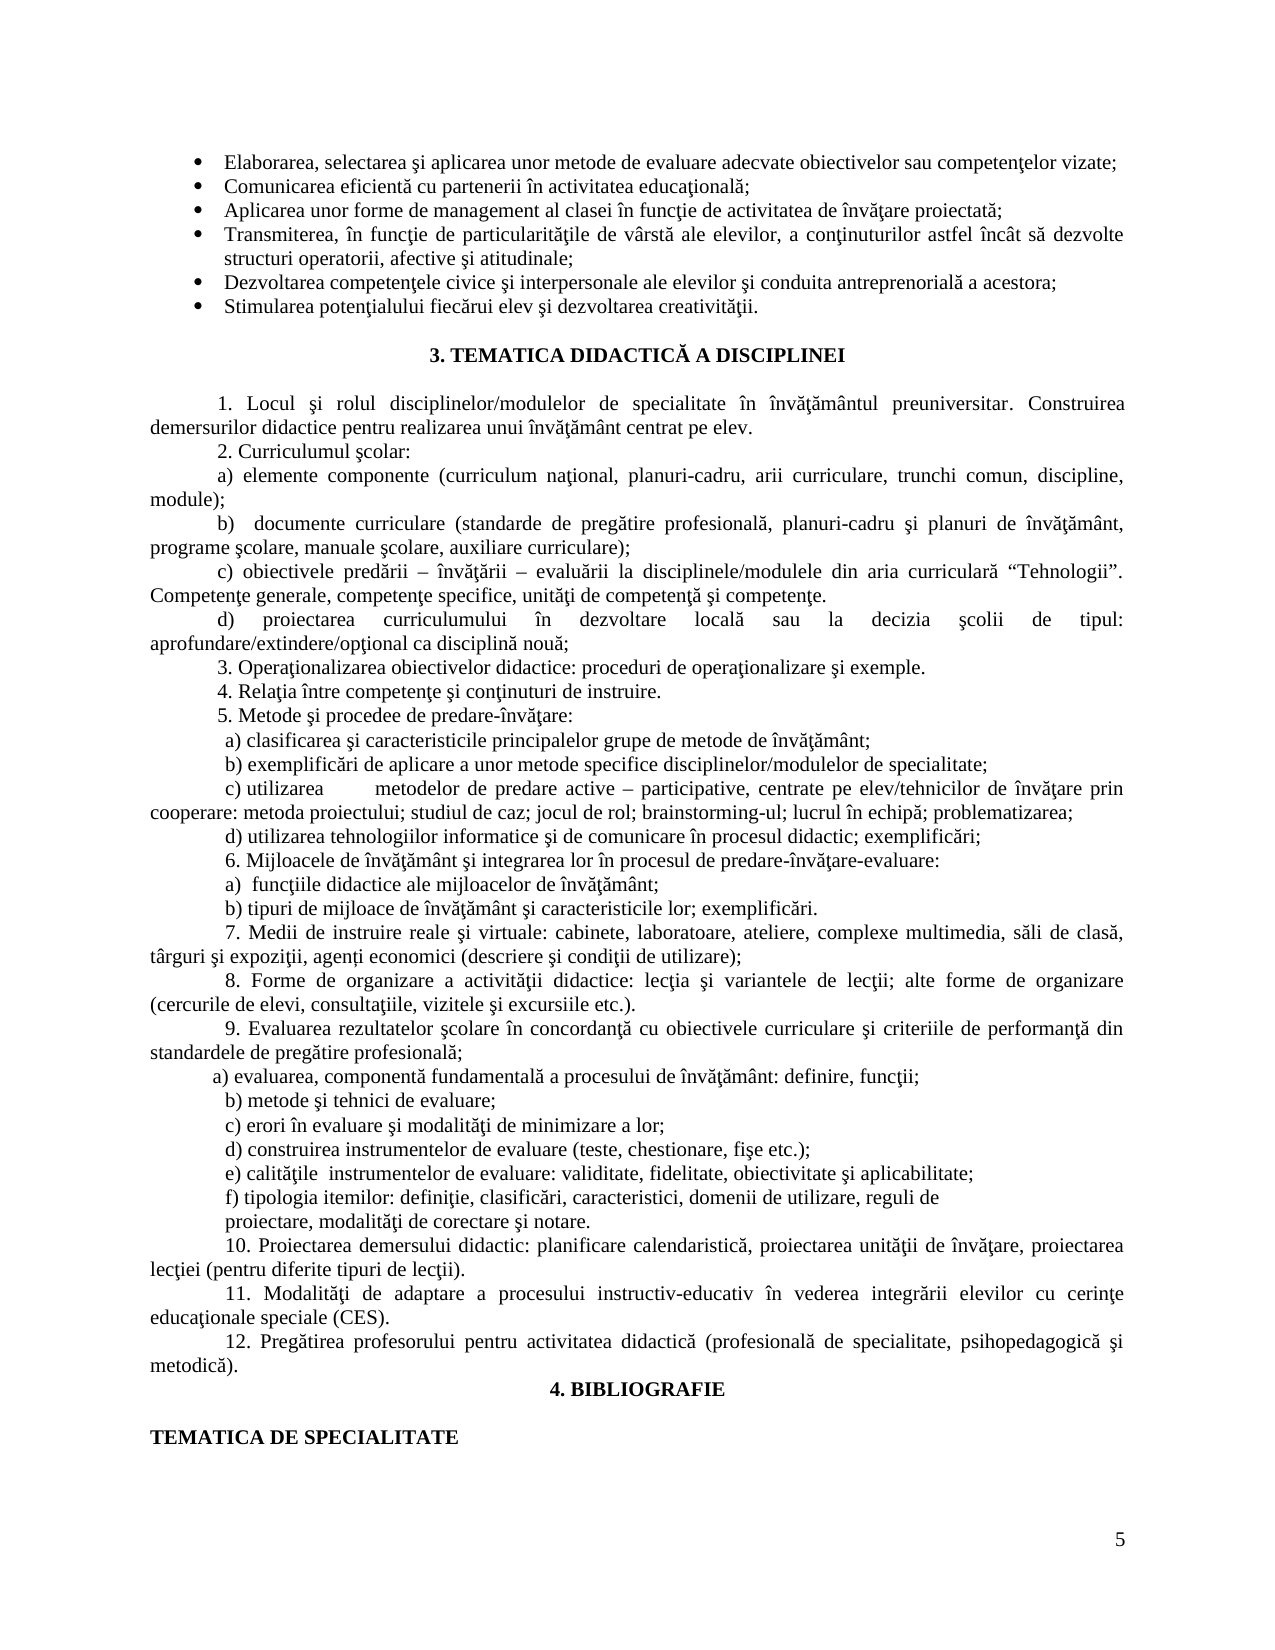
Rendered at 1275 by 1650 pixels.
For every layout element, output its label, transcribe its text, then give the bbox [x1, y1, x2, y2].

list Comunicarea eficientă cu partenerii în activitatea educaţională; [194, 174, 1125, 198]
text a) funcţiile didactice ale mijloacelor de învăţământ; [150, 872, 1125, 896]
text 1. Locul şi rolul disciplinelor/modulelor de specialitate în învăţământul preuniversitar. Construirea demersurilor didactice pentru realizarea unui învăţământ centrat pe elev. [150, 391, 1125, 439]
text d) proiectarea curriculumului în dezvoltare locală sau la decizia şcolii de tipul: aprofundare/extindere/opţional ca disciplină nouă; [150, 607, 1125, 655]
text f) tipologia itemilor: definiţie, clasificări, caracteristici, domenii de utilizare, reguli de [150, 1185, 1125, 1209]
text c) obiectivele predării – învăţării – evaluării la disciplinele/modulele din aria curriculară “Tehnologii”. Competenţe generale, competenţe specifice, unităţi de competenţă şi competenţe. [150, 559, 1125, 607]
text 12. Pregătirea profesorului pentru activitatea didactică (profesională de specialitate, psihopedagogică şi metodică). [150, 1329, 1125, 1377]
text d) utilizarea tehnologiilor informatice şi de comunicare în procesul didactic; exemplificări; [150, 824, 1125, 848]
text 10. Proiectarea demersului didactic: planificare calendaristică, proiectarea unităţii de învăţare, proiectarea lecţiei (pentru diferite tipuri de lecţii). [150, 1233, 1125, 1281]
text b) metode şi tehnici de evaluare; [150, 1088, 1125, 1112]
text e) calităţile instrumentelor de evaluare: validitate, fidelitate, obiectivitate şi aplicabilitate; [150, 1161, 1125, 1185]
text b) exemplificări de aplicare a unor metode specifice disciplinelor/modulelor de specialitate; [150, 752, 1125, 776]
text 6. Mijloacele de învăţământ şi integrarea lor în procesul de predare-învăţare-evaluare: [150, 848, 1125, 872]
list Elaborarea, selectarea şi aplicarea unor metode de evaluare adecvate obiectivelor sau competenţelor vizate; [194, 150, 1125, 174]
list 2. Curriculumul şcolar: [179, 439, 1125, 463]
text 8. Forme de organizare a activităţii didactice: lecţia şi variantele de lecţii; alte forme de organizare (cercurile de elevi, consultaţiile, vizitele şi excursiile etc.). [150, 968, 1125, 1016]
text 11. Modalităţi de adaptare a procesului instructiv-educativ în vederea integrării elevilor cu cerinţe educaţionale speciale (CES). [150, 1281, 1125, 1329]
subtitle 3. TEMATICA DIDACTICĂ A DISCIPLINEI [150, 342, 1125, 367]
text a) elemente componente (curriculum naţional, planuri-cadru, arii curriculare, trunchi comun, discipline, module); [150, 463, 1125, 511]
text 4. BIBLIOGRAFIE [150, 1377, 1125, 1401]
text d) construirea instrumentelor de evaluare (teste, chestionare, fişe etc.); [150, 1137, 1125, 1161]
text 9. Evaluarea rezultatelor şcolare în concordanţă cu obiectivele curriculare şi criteriile de performanţă din standardele de pregătire profesională; [150, 1016, 1125, 1064]
text 5. Metode şi procedee de predare-învăţare: [150, 703, 1125, 727]
text proiectare, modalităţi de corectare şi notare. [150, 1209, 1125, 1233]
text c) utilizarea metodelor de predare active – participative, centrate pe elev/tehnicilor de învăţare prin cooperare: metoda proiectului; studiul de caz; jocul de rol; brainstorming-ul; lucrul în echipă; problematizarea; [150, 776, 1125, 824]
text 3. Operaţionalizarea obiectivelor didactice: proceduri de operaţionalizare şi exemple. [150, 655, 1125, 679]
text TEMATICA DE SPECIALITATE [150, 1425, 1125, 1449]
text 7. Medii de instruire reale şi virtuale: cabinete, laboratoare, ateliere, complexe multimedia, săli de clasă, târguri şi expoziţii, agenți economici (descriere şi condiţii de utilizare); [150, 920, 1125, 968]
text a) clasificarea şi caracteristicile principalelor grupe de metode de învăţământ; [150, 727, 1125, 752]
text b) tipuri de mijloace de învăţământ şi caracteristicile lor; exemplificări. [150, 896, 1125, 920]
list Aplicarea unor forme de management al clasei în funcţie de activitatea de învăţare proiectată; [194, 198, 1125, 222]
list Dezvoltarea competenţele civice şi interpersonale ale elevilor şi conduita antreprenorială a acestora; [194, 270, 1125, 294]
text b) documente curriculare (standarde de pregătire profesională, planuri-cadru şi planuri de învăţământ, programe şcolare, manuale şcolare, auxiliare curriculare); [150, 511, 1125, 559]
text c) erori în evaluare şi modalităţi de minimizare a lor; [150, 1112, 1125, 1137]
list Transmiterea, în funcţie de particularităţile de vârstă ale elevilor, a conţinuturilor astfel încât să dezvolte structuri operatorii, afective şi atitudinale; [194, 222, 1125, 270]
list Stimularea potenţialului fiecărui elev şi dezvoltarea creativităţii. [194, 294, 1125, 318]
text 4. Relaţia între competenţe şi conţinuturi de instruire. [150, 679, 1125, 703]
text a) evaluarea, componentă fundamentală a procesului de învăţământ: definire, funcţii; [150, 1064, 1125, 1088]
